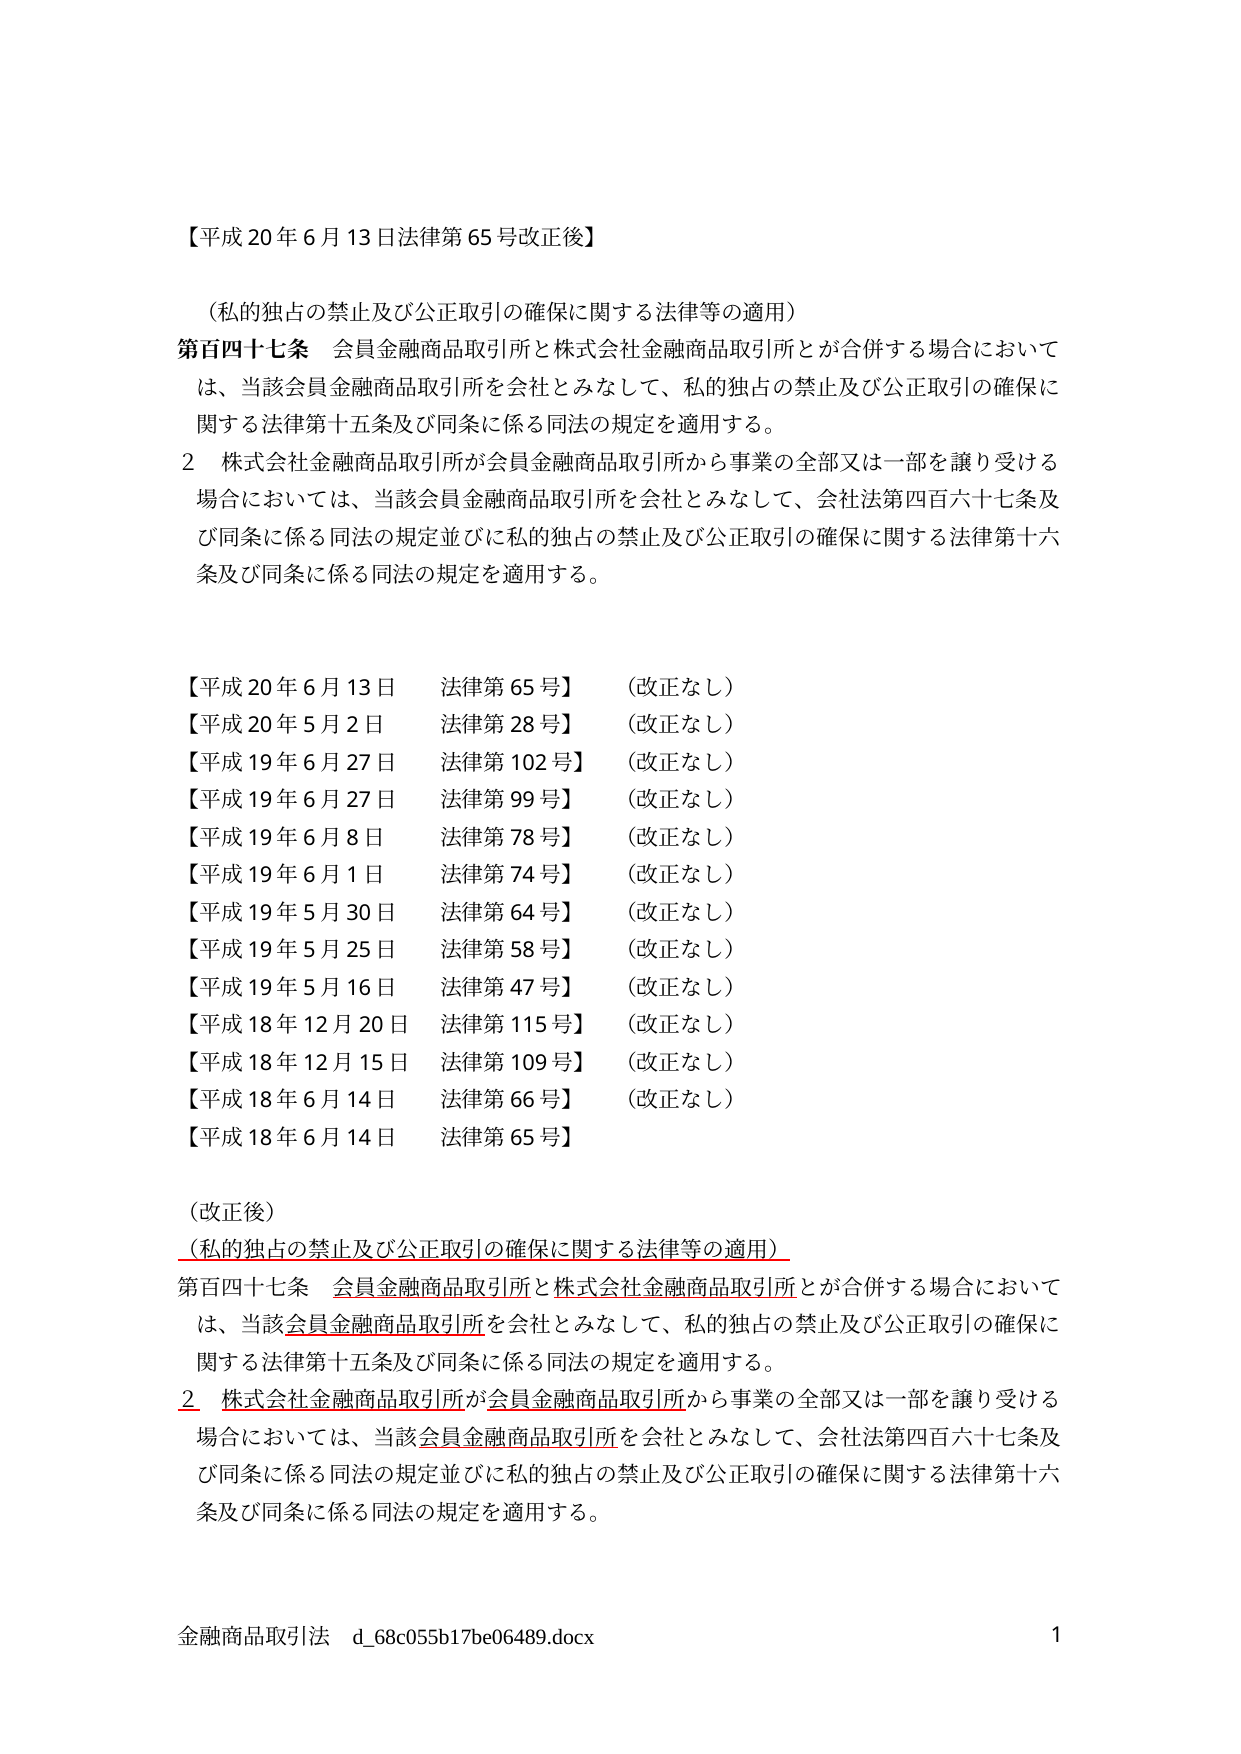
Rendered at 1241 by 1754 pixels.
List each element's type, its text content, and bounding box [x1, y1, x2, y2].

text （私的独占の禁止及び公正取引の確保に関する法律等の適用） [196, 292, 1063, 329]
text 【平成19年6月8日 法律第78号】 （改正なし） [177, 817, 1063, 854]
text （私的独占の禁止及び公正取引の確保に関する法律等の適用） [177, 1229, 1063, 1267]
text 【平成20年6月13日 法律第65号】 （改正なし） [177, 667, 1063, 704]
text 【平成18年12月15日 法律第109号】 （改正なし） [177, 1042, 1063, 1079]
text 【平成19年6月27日 法律第102号】 （改正なし） [177, 742, 1063, 779]
text 【平成19年6月1日 法律第74号】 （改正なし） [177, 854, 1063, 892]
text 【平成19年5月25日 法律第58号】 （改正なし） [177, 929, 1063, 967]
text 【平成18年6月14日 法律第66号】 （改正なし） [177, 1079, 1063, 1117]
text 【平成20年6月13日法律第65号改正後】 [177, 217, 1063, 254]
text ２ 株式会社金融商品取引所が会員金融商品取引所から事業の全部又は一部を譲り受ける場合においては、当該会員金融商品取引所を会社とみなして、会社法第四百六十七条及び同条に係る同法の規定並びに私的独占の禁止及び公正取引の確保に関する法律第十六条及び同条に係る同法の規定を適用する。 [177, 442, 1063, 592]
text 【平成19年5月16日 法律第47号】 （改正なし） [177, 967, 1063, 1004]
text ２ 株式会社金融商品取引所が会員金融商品取引所から事業の全部又は一部を譲り受ける場合においては、当該会員金融商品取引所を会社とみなして、会社法第四百六十七条及び同条に係る同法の規定並びに私的独占の禁止及び公正取引の確保に関する法律第十六条及び同条に係る同法の規定を適用する。 [177, 1379, 1063, 1529]
text 第百四十七条 会員金融商品取引所と株式会社金融商品取引所とが合併する場合においては、当該会員金融商品取引所を会社とみなして、私的独占の禁止及び公正取引の確保に関する法律第十五条及び同条に係る同法の規定を適用する。 [177, 329, 1063, 442]
text 【平成18年12月20日 法律第115号】 （改正なし） [177, 1004, 1063, 1042]
text 【平成20年5月2日 法律第28号】 （改正なし） [177, 704, 1063, 742]
text 【平成18年6月14日 法律第65号】 [177, 1117, 1063, 1154]
text 【平成19年6月27日 法律第99号】 （改正なし） [177, 779, 1063, 817]
text 【平成19年5月30日 法律第64号】 （改正なし） [177, 892, 1063, 929]
text （改正後） [177, 1192, 1063, 1229]
text 第百四十七条 会員金融商品取引所と株式会社金融商品取引所とが合併する場合においては、当該会員金融商品取引所を会社とみなして、私的独占の禁止及び公正取引の確保に関する法律第十五条及び同条に係る同法の規定を適用する。 [177, 1267, 1063, 1379]
